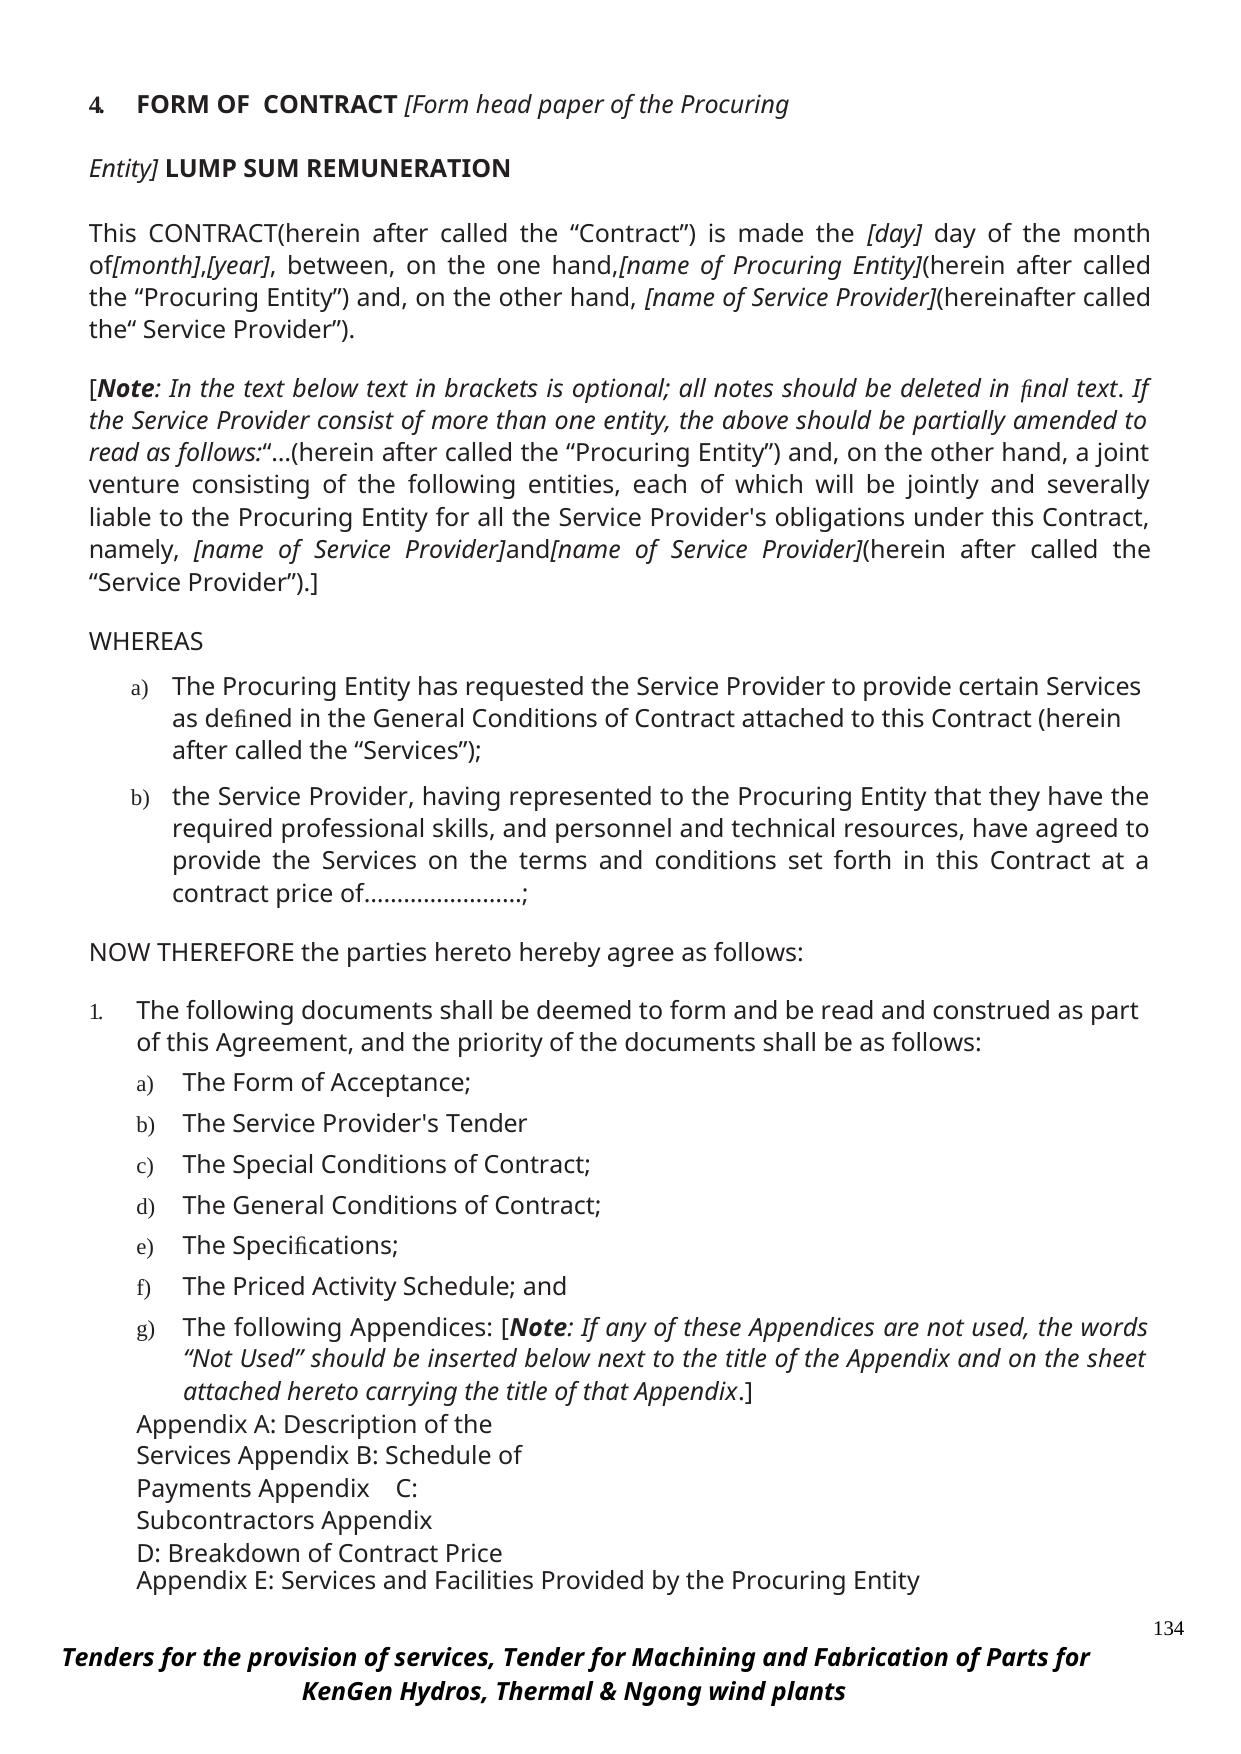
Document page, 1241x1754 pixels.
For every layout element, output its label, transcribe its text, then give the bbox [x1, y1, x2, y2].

text WHEREAS [89, 623, 1184, 657]
list The Service Provider's Tender [136, 1106, 1184, 1140]
list The following Appendices: [Note: If any of these Appendices are not used, the words “Not Used” should be inserted below next to the title of the Appendix and on the sheet attached hereto carrying the title of that Appendix.] [136, 1310, 1151, 1407]
text NOW THEREFORE the parties hereto hereby agree as follows: [89, 934, 1184, 968]
list The following documents shall be deemed to form and be read and construed as part of this Agreement, and the priority of the documents shall be as follows: [89, 993, 1151, 1058]
text This CONTRACT(herein after called the “Contract”) is made the [day] day of the month of[month],[year], between, on the one hand,[name of Procuring Entity](herein after called the “Procuring Entity”) and, on the other hand, [name of Service Provider](hereinafter called the“ Service Provider”). [89, 217, 1151, 346]
text [Note: In the text below text in brackets is optional; all notes should be deleted in ﬁnal text. If the Service Provider consist of more than one entity, the above should be partially amended to read as follows:“…(herein after called the “Procuring Entity”) and, on the other hand, a joint venture consisting of the following entities, each of which will be jointly and severally liable to the Procuring Entity for all the Service Provider's obligations under this Contract, namely, [name of Service Provider]and[name of Service Provider](herein after called the “Service Provider”).] [89, 372, 1151, 598]
list FORM OF CONTRACT [Form head paper of the Procuring Entity] LUMP SUM REMUNERATION [89, 87, 844, 185]
list The Priced Activity Schedule; and [136, 1269, 1184, 1303]
list The Special Conditions of Contract; [136, 1147, 1184, 1181]
text Appendix E: Services and Facilities Provided by the Procuring Entity [136, 1569, 1184, 1595]
list The Speciﬁcations; [136, 1228, 1184, 1262]
list The Procuring Entity has requested the Service Provider to provide certain Services as deﬁned in the General Conditions of Contract attached to this Contract (herein after called the “Services”); [131, 670, 1151, 767]
list The Form of Acceptance; [136, 1065, 1184, 1099]
text D: Breakdown of Contract Price [136, 1537, 593, 1569]
text Appendix A: Description of the Services Appendix B: Schedule of Payments Appendix C: Subcontractors Appendix [136, 1407, 593, 1537]
list The General Conditions of Contract; [136, 1187, 1184, 1221]
list the Service Provider, having represented to the Procuring Entity that they have the required professional skills, and personnel and technical resources, have agreed to provide the Services on the terms and conditions set forth in this Contract at a contract price of……………………; [131, 780, 1151, 909]
